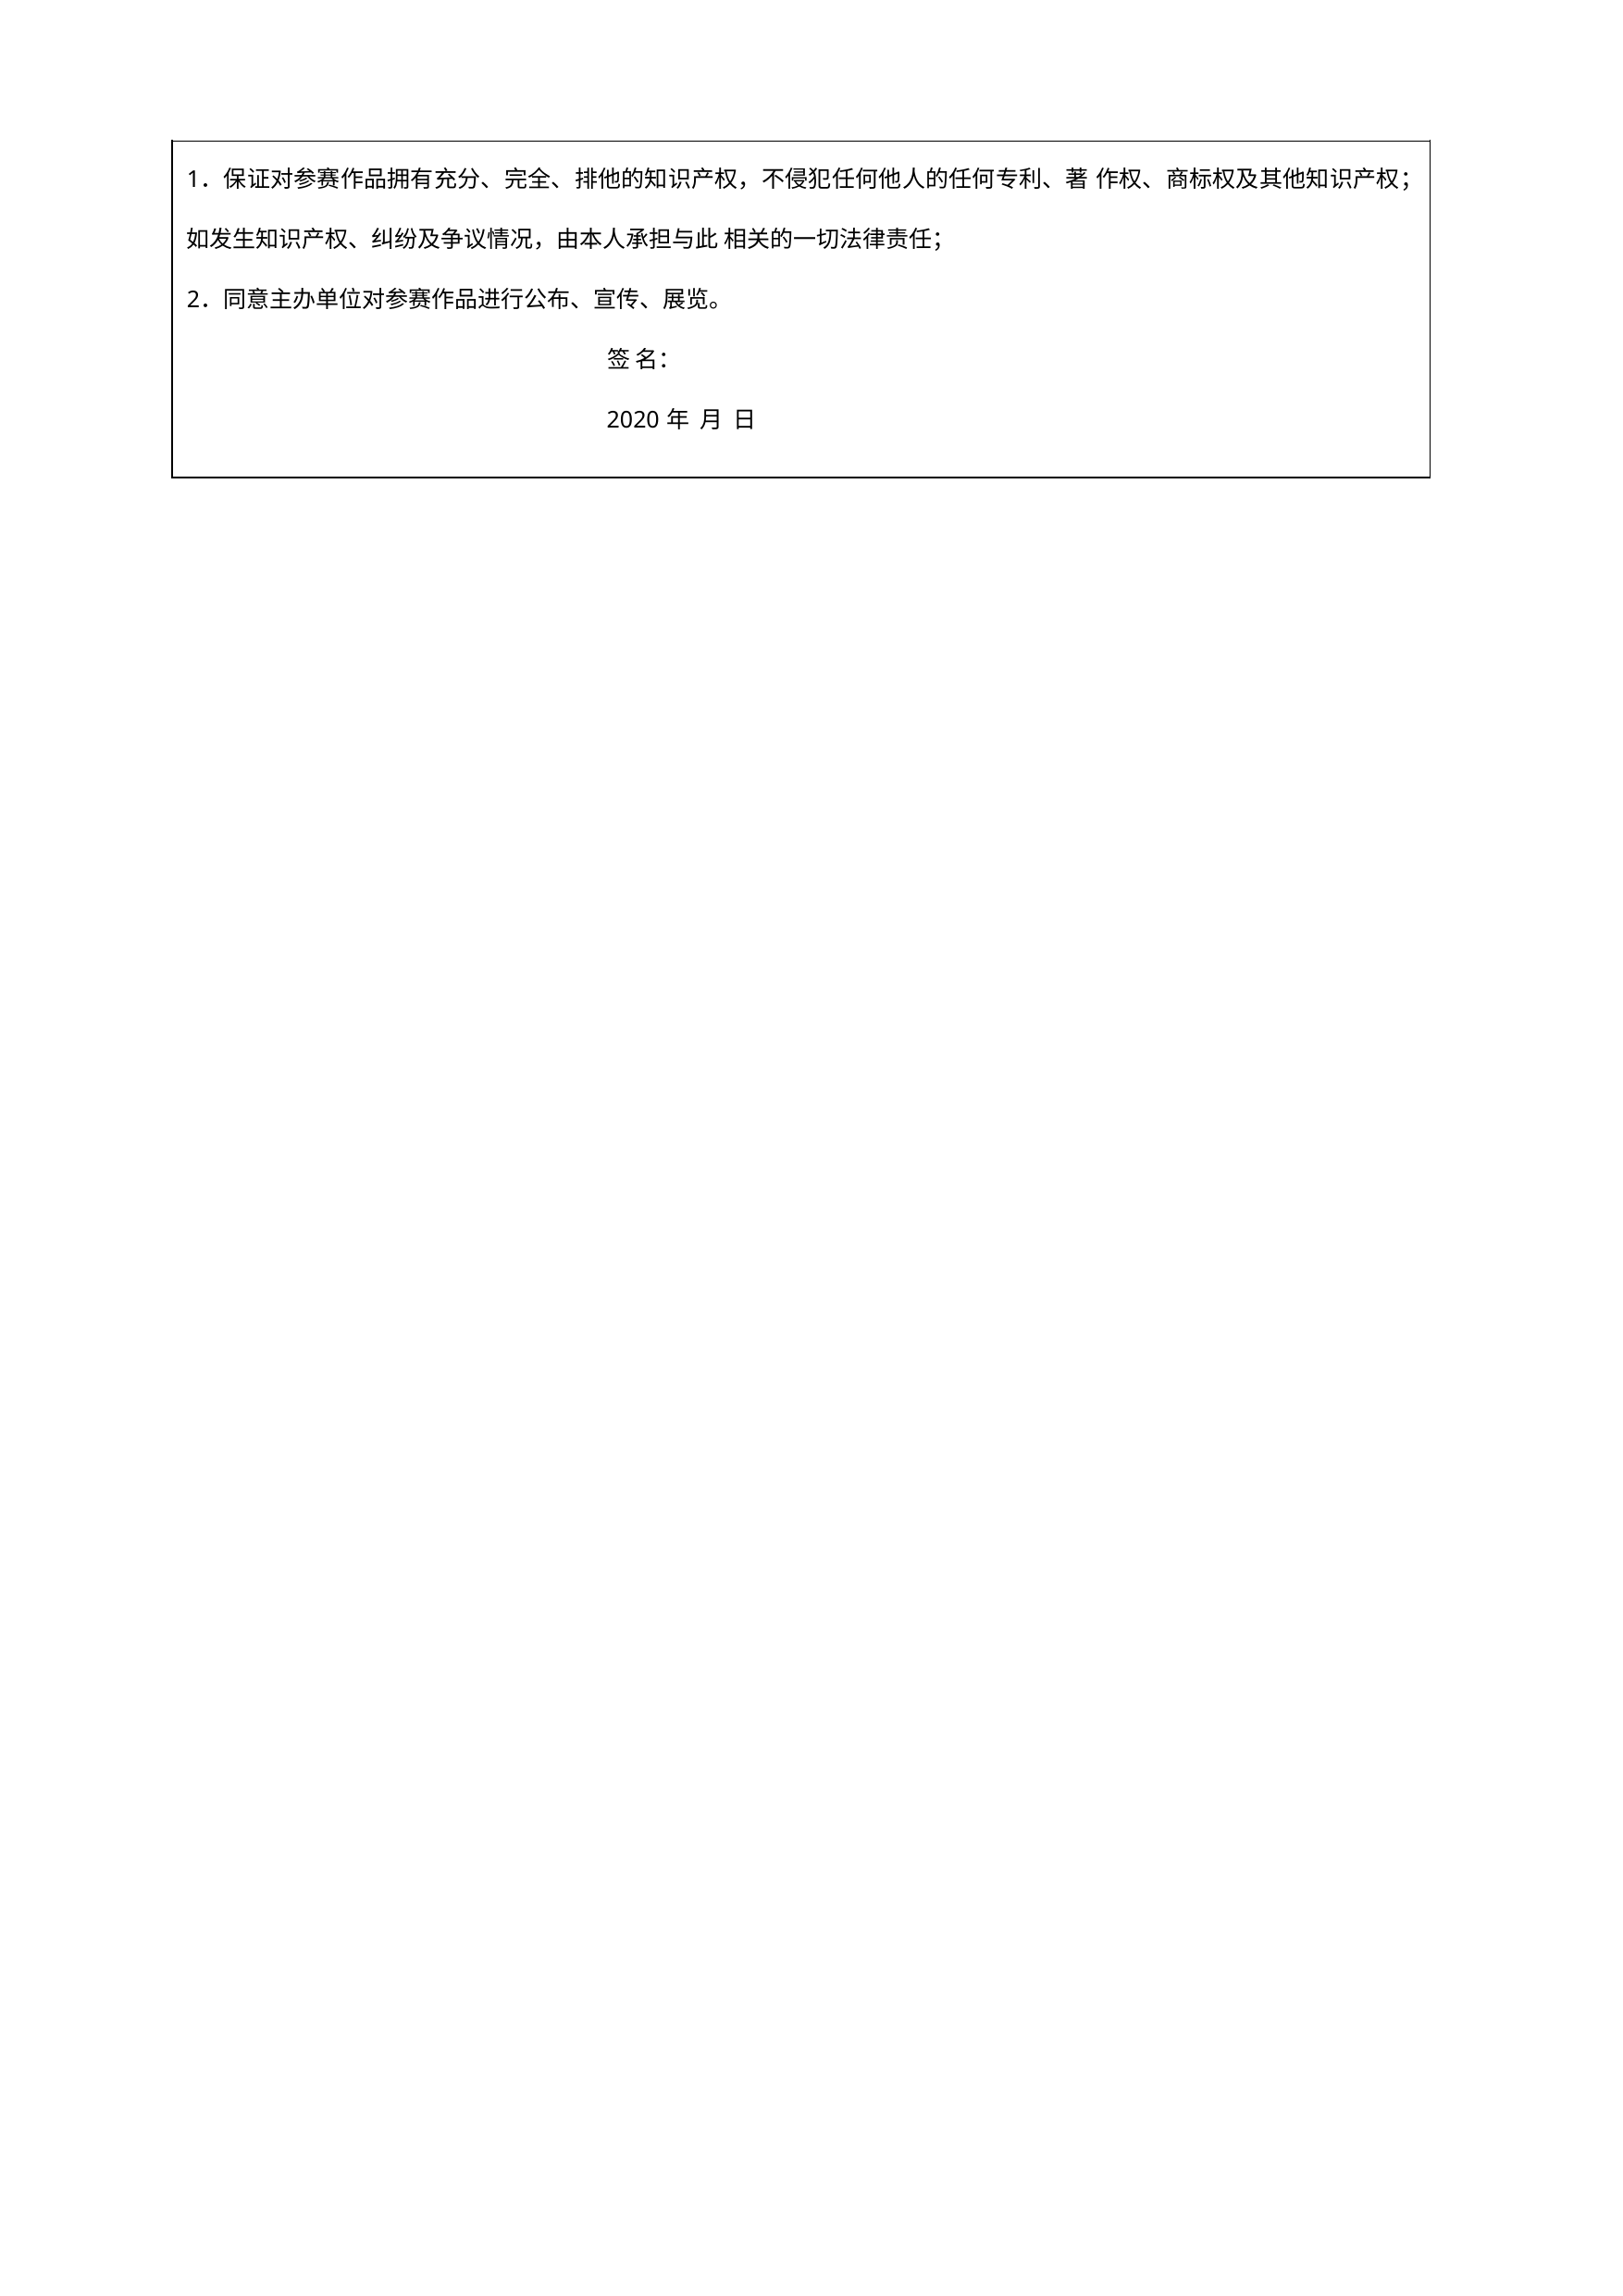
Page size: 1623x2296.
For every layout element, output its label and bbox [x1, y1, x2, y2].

table_cell [173, 142, 1430, 477]
